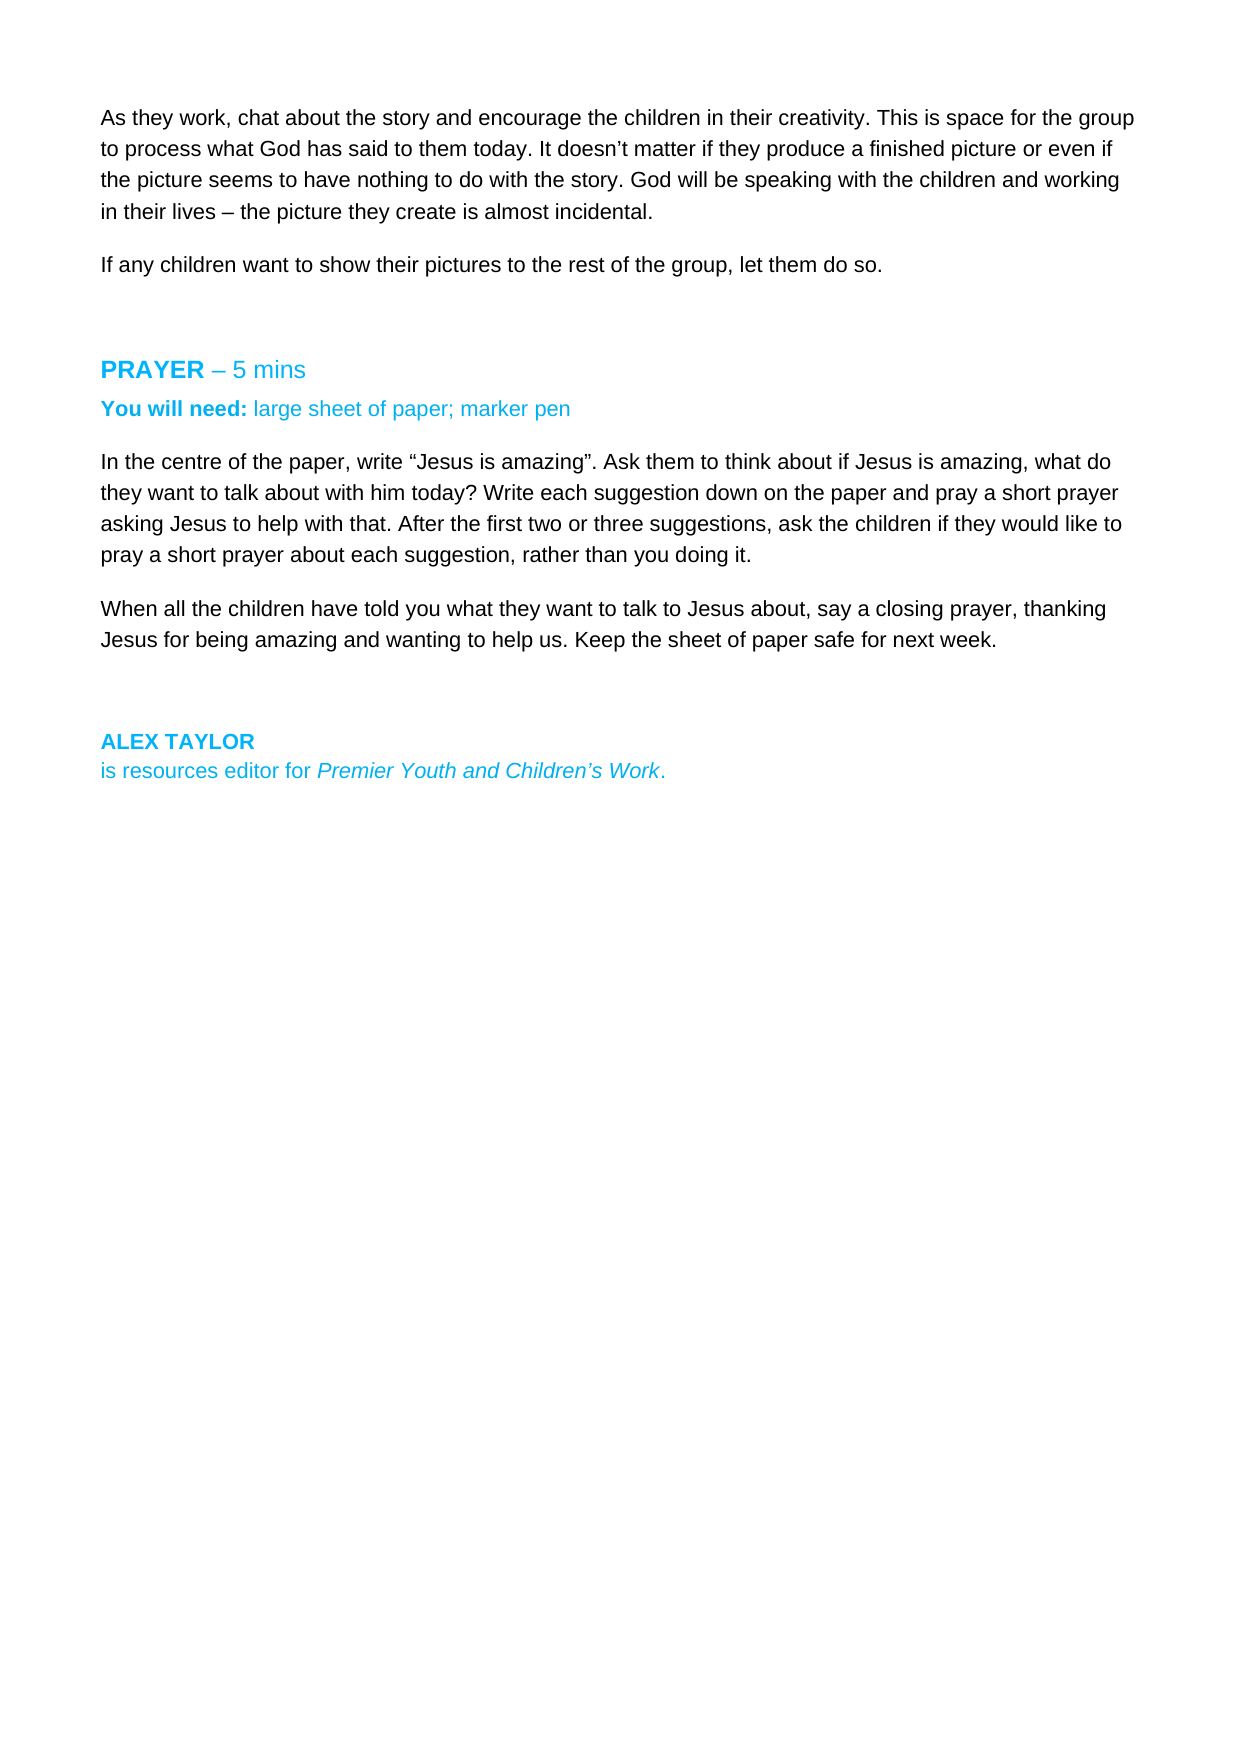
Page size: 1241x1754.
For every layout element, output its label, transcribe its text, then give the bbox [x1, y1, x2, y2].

subtitle PRAYER – 5 mins [100, 353, 1140, 385]
text In the centre of the paper, write “Jesus is amazing”. Ask them to think about if Jesus is amazing, what do they want to talk about with him today? Write each suggestion down on the paper and pray a short prayer asking Jesus to help with that. After the first two or three suggestions, ask the children if they would like to pray a short prayer about each suggestion, rather than you doing it. [100, 444, 1140, 569]
text If any children want to show their pictures to the rest of the group, let them do so. [100, 247, 1140, 278]
text As they work, chat about the story and encourage the children in their creativity. This is space for the group to process what God has said to them today. It doesn’t matter if they produce a finished picture or even if the picture seems to have nothing to do with the story. God will be speaking with the children and working in their lives – the picture they create is almost incidental. [100, 100, 1140, 225]
text You will need: large sheet of paper; marker pen [100, 391, 1140, 422]
text is resources editor for Premier Youth and Children’s Work. [100, 754, 1140, 785]
text ALEX TAYLOR [100, 728, 1140, 754]
text When all the children have told you what they want to talk to Jesus about, say a closing prayer, thanking Jesus for being amazing and wanting to help us. Keep the sheet of paper safe for next week. [100, 591, 1140, 653]
